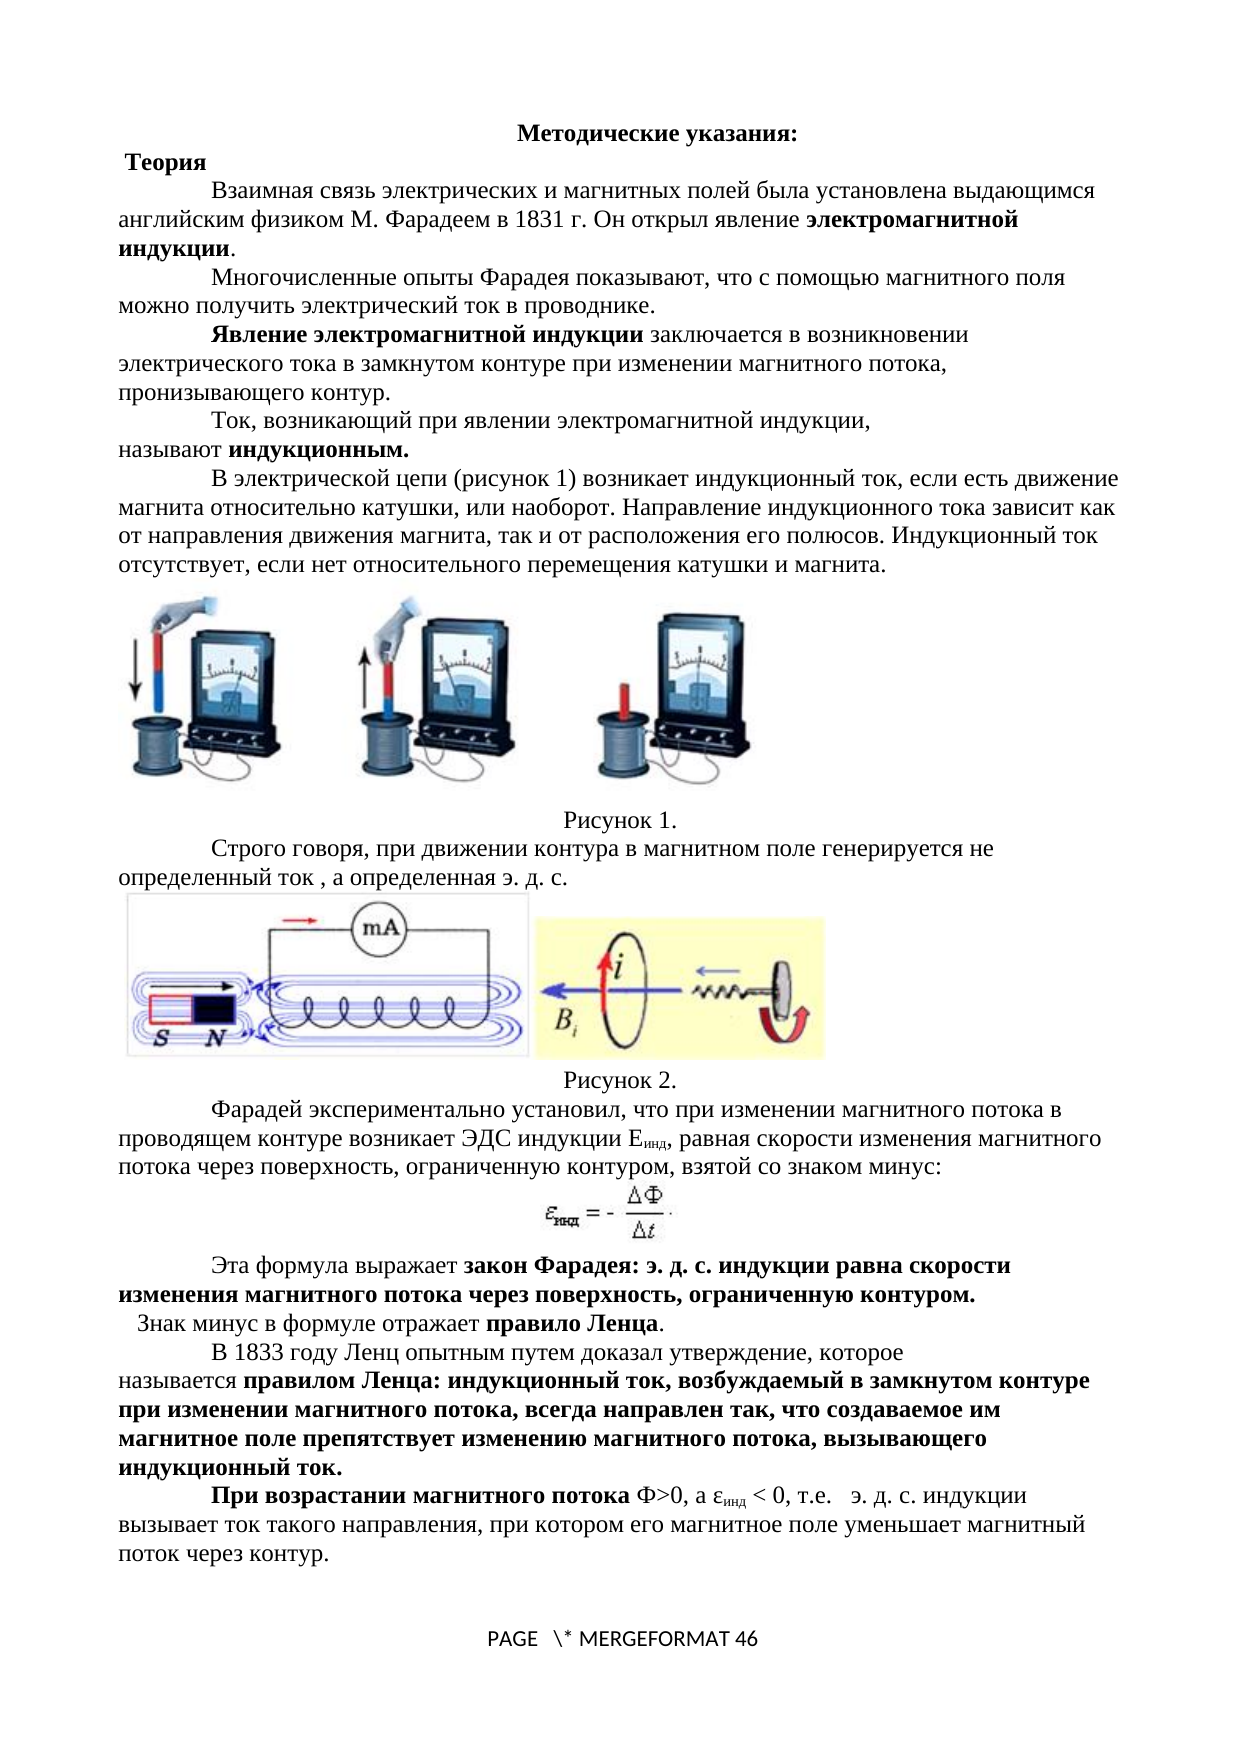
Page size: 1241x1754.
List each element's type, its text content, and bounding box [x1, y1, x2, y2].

text Фарадей экспериментально установил, что при изменении магнитного потока в проводящем контуре возникает ЭДС индукции Eинд, равная скорости изменения магнитного потока через поверхность, ограниченную контуром, взятой со знаком минус: [118, 1094, 1122, 1180]
text Строго говоря, при движении контура в магнитном поле генерируется не определенный ток , а определенная э. д. с. [118, 833, 1122, 891]
text Методические указания: [193, 118, 1122, 147]
picture [124, 891, 826, 1060]
text В электрической цепи (рисунок 1) возникает индукционный ток, если есть движение магнита относительно катушки, или наоборот. Направление индукционного тока зависит как от направления движения магнита, так и от расположения его полюсов. Индукционный ток отсутствует, если нет относительного перемещения катушки и магнита. [118, 463, 1122, 578]
text Ток, возникающий при явлении электромагнитной индукции, называют индукционным. [118, 406, 1122, 463]
text Эта формула выражает закон Фарадея: э. д. с. индукции равна скорости изменения магнитного потока через поверхность, ограниченную контуром. [118, 1250, 1122, 1308]
picture [118, 578, 786, 805]
text Знак минус в формуле отражает правило Ленца. [118, 1308, 1122, 1337]
text В 1833 году Ленц опытным путем доказал утверждение, которое называется правилом Ленца: индукционный ток, возбуждаемый в замкнутом контуре при изменении магнитного потока, всегда направлен так, что создаваемое им магнитное поле препятствует изменению магнитного потока, вызывающего индукционный ток. [118, 1337, 1122, 1480]
text При возрастании магнитного потока Ф>0, а εинд < 0, т.е. э. д. с. индукции вызывает ток такого направления, при котором его магнитное поле уменьшает магнитный поток через контур. [118, 1480, 1122, 1567]
text Рисунок 1. [118, 805, 1122, 833]
text Теория [118, 147, 1122, 176]
text Явление электромагнитной индукции заключается в возникновении электрического тока в замкнутом контуре при изменении магнитного потока, пронизывающего контур. [118, 319, 1122, 406]
picture [540, 1180, 700, 1251]
text Взаимная связь электрических и магнитных полей была установлена выдающимся английским физиком М. Фарадеем в 1831 г. Он открыл явление электромагнитной индукции. [118, 176, 1122, 262]
text Рисунок 2. [118, 1065, 1122, 1094]
text Многочисленные опыты Фарадея показывают, что с помощью магнитного поля можно получить электрический ток в проводнике. [118, 262, 1122, 319]
